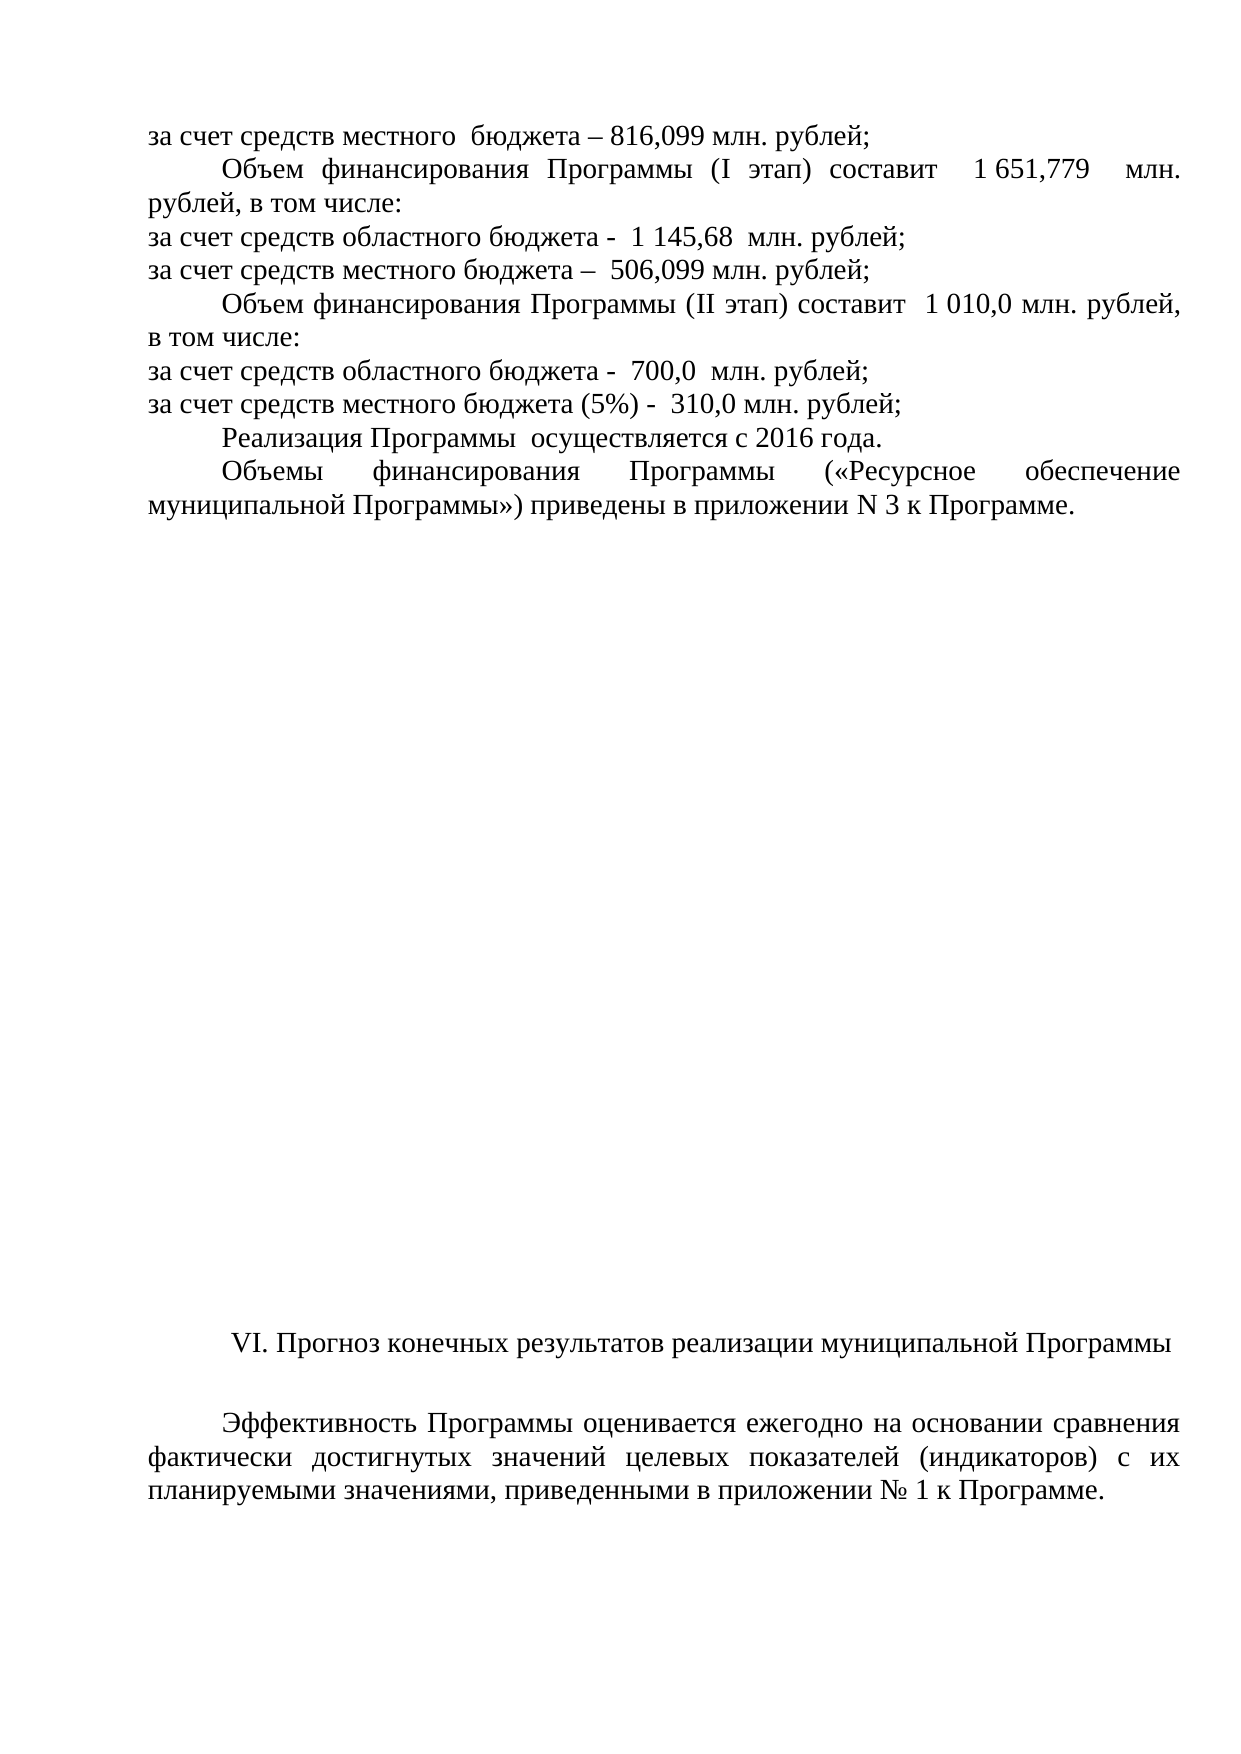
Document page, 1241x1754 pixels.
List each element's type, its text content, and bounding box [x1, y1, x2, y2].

text Объем финансирования Программы (I этап) составит 1 651,779 млн. рублей, в том числе: [148, 152, 1181, 219]
text за счет средств местного бюджета – 816,099 млн. рублей; [148, 118, 1181, 152]
text Эффективность Программы оценивается ежегодно на основании сравнения фактически достигнутых значений целевых показателей (индикаторов) с их планируемыми значениями, приведенными в приложении № 1 к Программе. [148, 1405, 1181, 1506]
text Объем финансирования Программы (II этап) составит 1 010,0 млн. рублей, в том числе: [148, 286, 1181, 353]
text за счет средств областного бюджета - 700,0 млн. рублей; [148, 353, 1181, 386]
text за счет средств местного бюджета (5%) - 310,0 млн. рублей; [148, 386, 1181, 420]
text Реализация Программы осуществляется с 2016 года. [148, 420, 1181, 453]
text за счет средств областного бюджета - 1 145,68 млн. рублей; [148, 219, 1181, 252]
text за счет средств местного бюджета – 506,099 млн. рублей; [148, 252, 1181, 286]
text Объемы финансирования Программы («Ресурсное обеспечение муниципальной Программы») приведены в приложении N 3 к Программе. [148, 453, 1181, 521]
text VI. Прогноз конечных результатов реализации муниципальной Программы [148, 1326, 1181, 1359]
